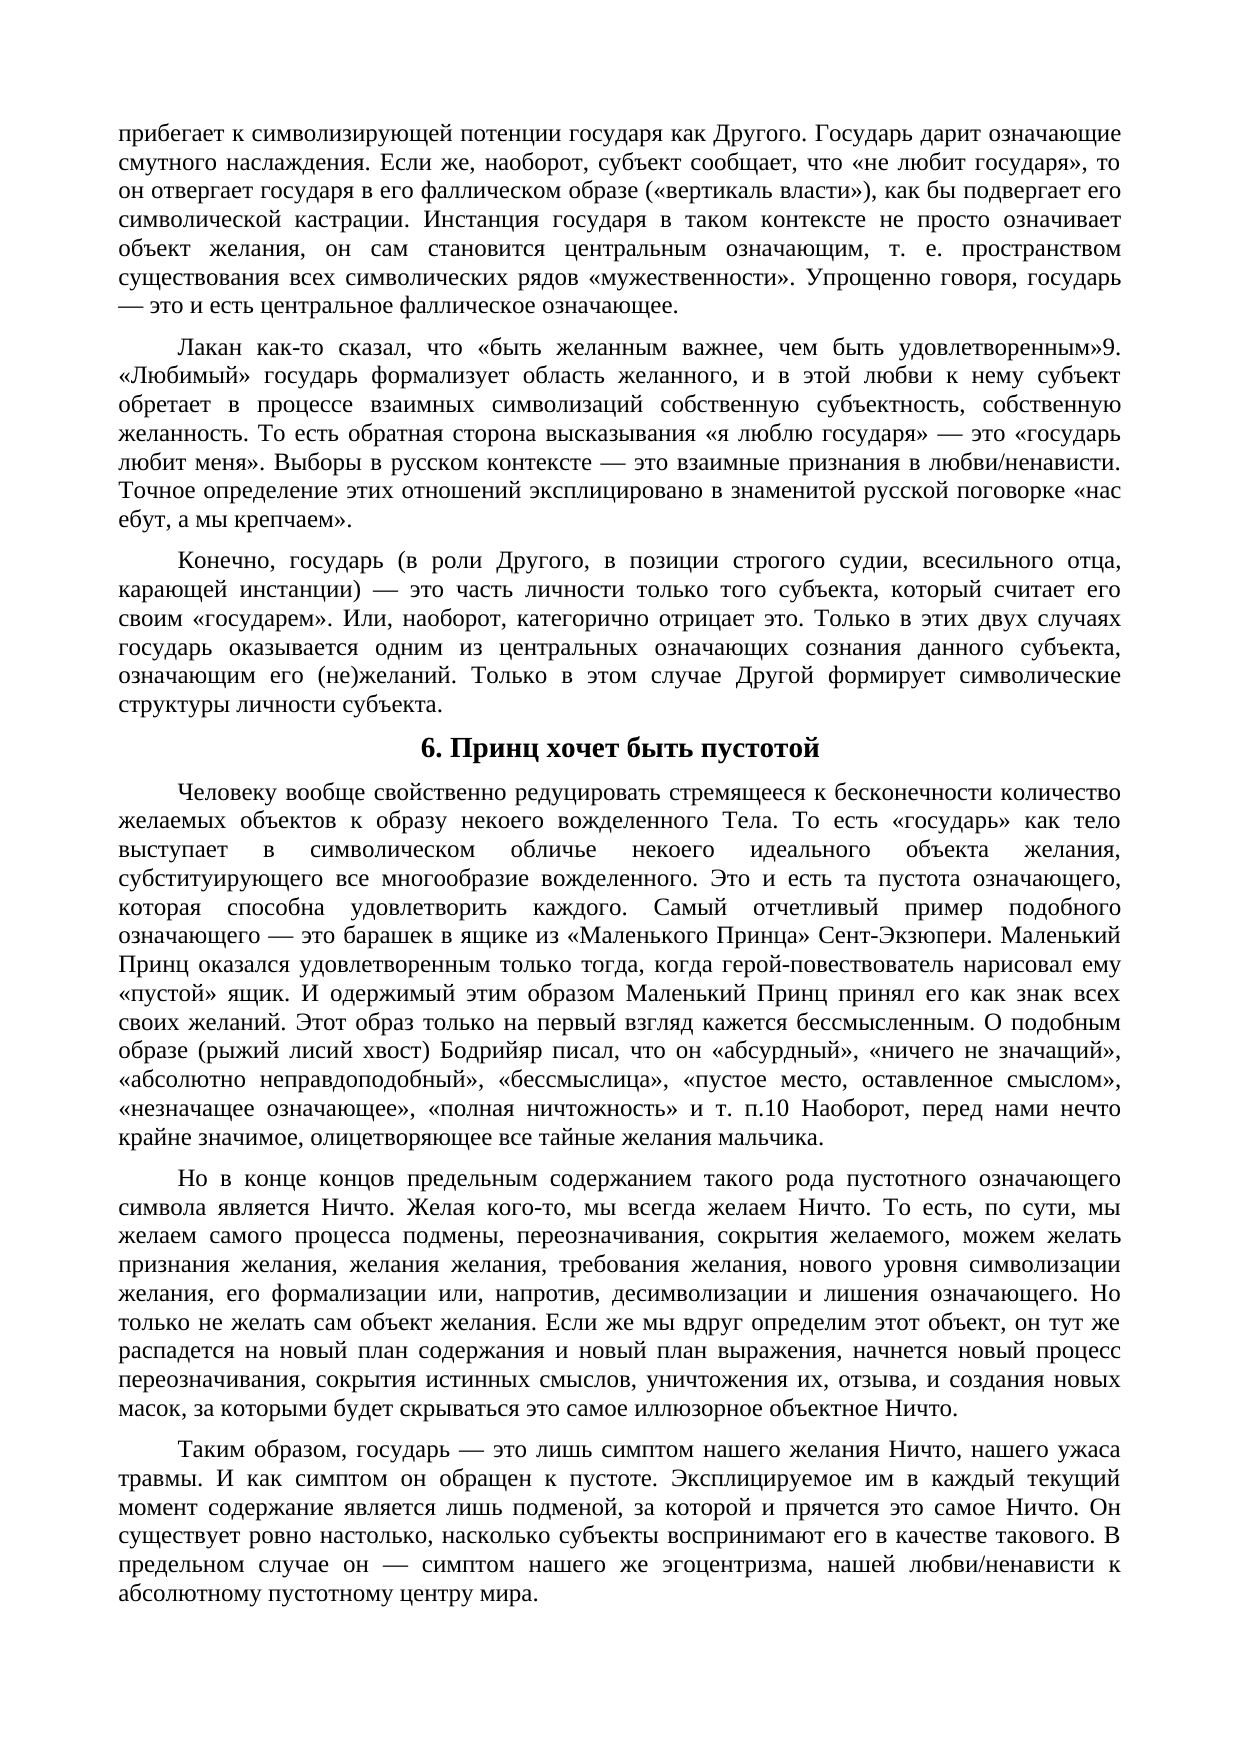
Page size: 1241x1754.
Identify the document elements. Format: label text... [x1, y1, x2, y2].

text Лакан как-то сказал, что «быть желанным важнее, чем быть удовлетворенным»9. «Любимый» государь формализует область желанного, и в этой любви к нему субъект обретает в процессе взаимных символизаций собственную субъектность, собственную желанность. То есть обратная сторона высказывания «я люблю государя» — это «государь любит меня». Выборы в русском контексте — это взаимные признания в любви/ненависти. Точное определение этих отношений эксплицировано в знаменитой русской поговорке «нас ебут, а мы крепчаем». [118, 332, 1122, 533]
text Но в конце концов предельным содержанием такого рода пустотного означающего символа является Ничто. Желая кого-то, мы всегда желаем Ничто. То есть, по сути, мы желаем самого процесса подмены, переозначивания, сокрытия желаемого, можем желать признания желания, желания желания, требования желания, нового уровня символизации желания, его формализации или, напротив, десимволизации и лишения означающего. Но только не желать сам объект желания. Если же мы вдруг определим этот объект, он тут же распадется на новый план содержания и новый план выражения, начнется новый процесс переозначивания, сокрытия истинных смыслов, уничтожения их, отзыва, и создания новых масок, за которыми будет скрываться это самое иллюзорное объектное Ничто. [118, 1163, 1122, 1422]
text 6. Принц хочет быть пустотой [118, 731, 1122, 764]
text Таким образом, государь — это лишь симптом нашего желания Ничто, нашего ужаса травмы. И как симптом он обращен к пустоте. Эксплицируемое им в каждый текущий момент содержание является лишь подменой, за которой и прячется это самое Ничто. Он существует ровно настолько, насколько субъекты воспринимают его в качестве такового. В предельном случае он — симптом нашего же эгоцентризма, нашей любви/ненависти к абсолютному пустотному центру мира. [118, 1434, 1122, 1607]
text Человеку вообще свойственно редуцировать стремящееся к бесконечности количество желаемых объектов к образу некоего вожделенного Тела. То есть «государь» как тело выступает в символическом обличье некоего идеального объекта желания, субституирующего все многообразие вожделенного. Это и есть та пустота означающего, которая способна удовлетворить каждого. Самый отчетливый пример подобного означающего — это барашек в ящике из «Маленького Принца» Сент-Экзюпери. Маленький Принц оказался удовлетворенным только тогда, когда герой-повествователь нарисовал ему «пустой» ящик. И одержимый этим образом Маленький Принц принял его как знак всех своих желаний. Этот образ только на первый взгляд кажется бессмысленным. О подобным образе (рыжий лисий хвост) Бодрийяр писал, что он «абсурдный», «ничего не значащий», «абсолютно неправдоподобный», «бессмыслица», «пустое место, оставленное смыслом», «незначащее означающее», «полная ничтожность» и т. п.10 Наоборот, перед нами нечто крайне значимое, олицетворяющее все тайные желания мальчика. [118, 777, 1122, 1150]
text Конечно, государь (в роли Другого, в позиции строгого судии, всесильного отца, карающей инстанции) — это часть личности только того субъекта, который считает его своим «государем». Или, наоборот, категорично отрицает это. Только в этих двух случаях государь оказывается одним из центральных означающих сознания данного субъекта, означающим его (не)желаний. Только в этом случае Другой формирует символические структуры личности субъекта. [118, 546, 1122, 718]
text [118, 118, 1122, 319]
